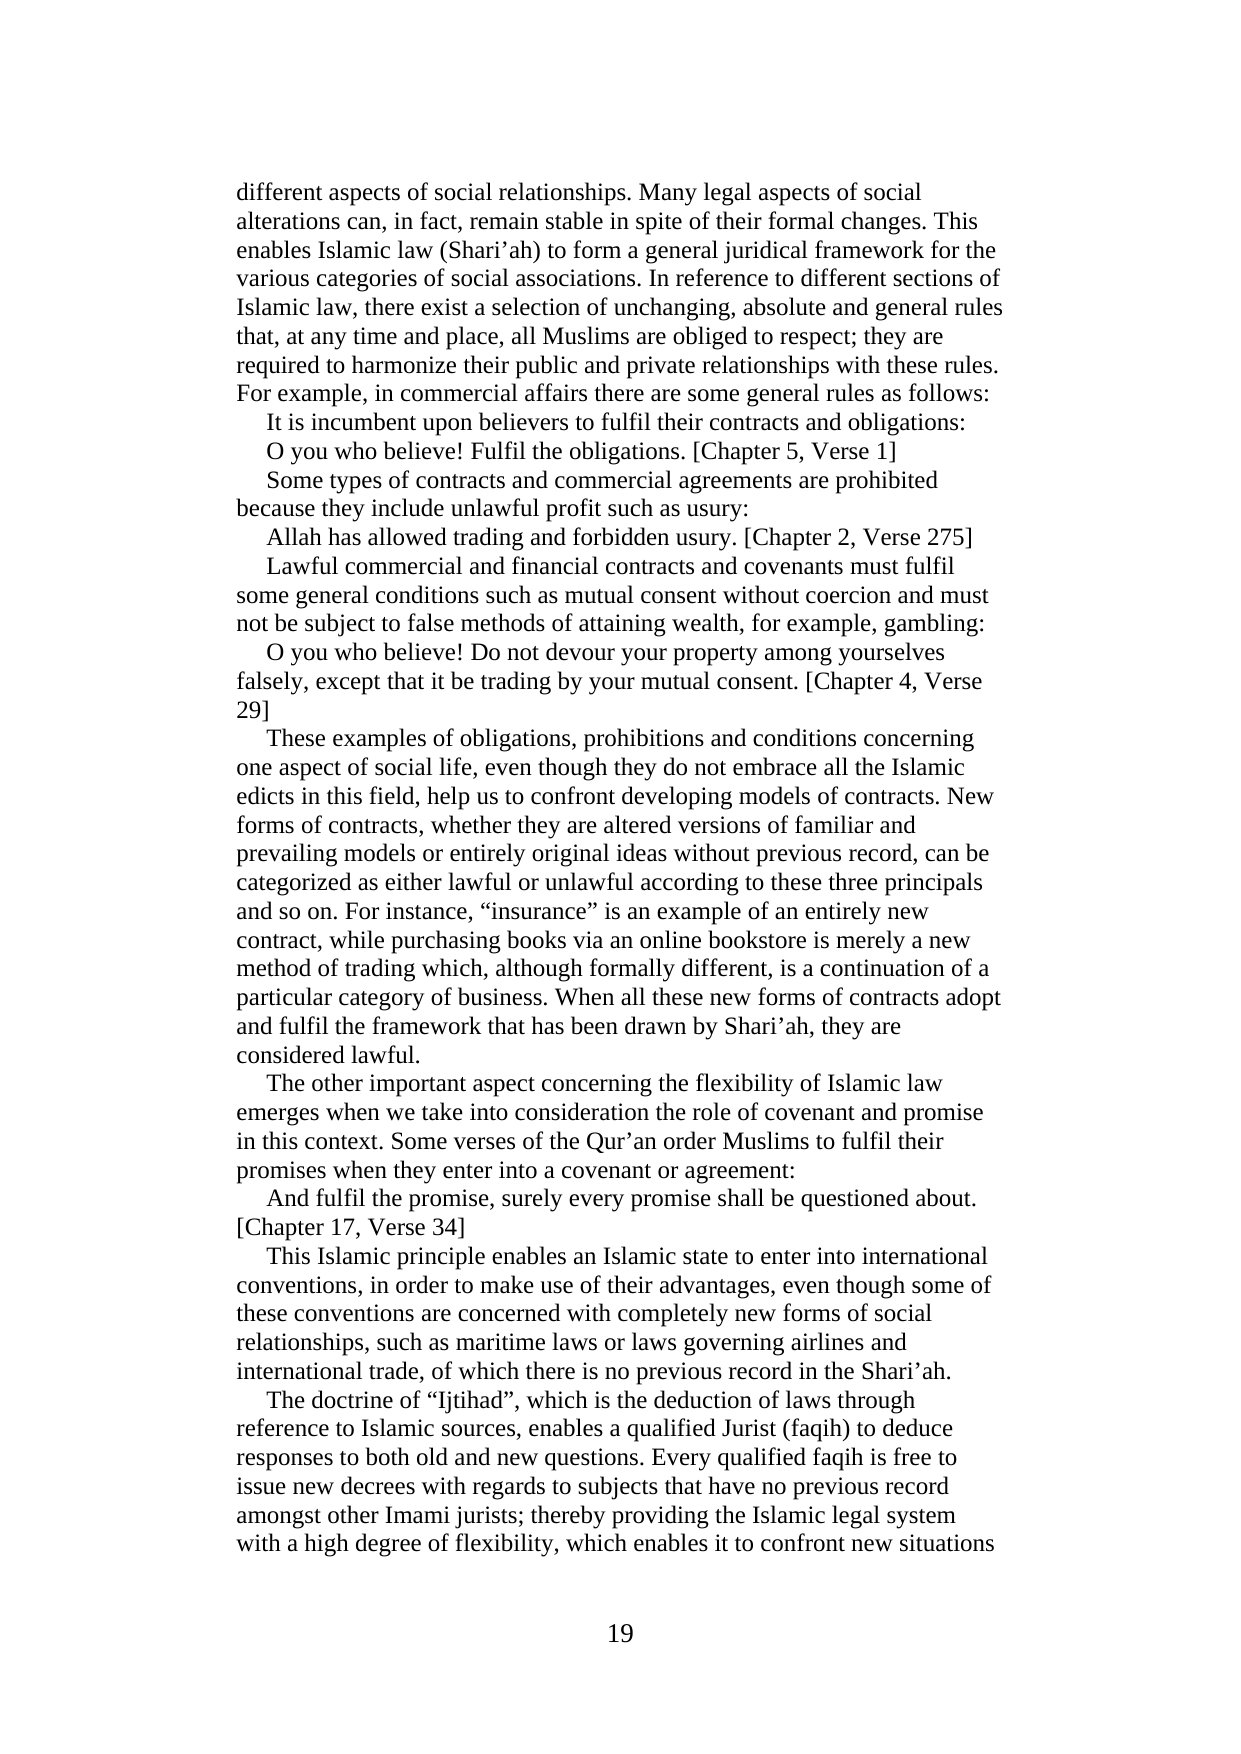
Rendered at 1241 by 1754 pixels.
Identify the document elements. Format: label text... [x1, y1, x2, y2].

text O you who believe! Do not devour your property among yourselves falsely, except that it be trading by your mutual consent. [Chapter 4, Verse 29] [236, 637, 1004, 723]
text Lawful commercial and financial contracts and covenants must fulfil some general conditions such as mutual consent without coercion and must not be subject to false methods of attaining wealth, for example, gambling: [236, 551, 1004, 637]
text This Islamic principle enables an Islamic state to enter into international conventions, in order to make use of their advantages, even though some of these conventions are concerned with completely new forms of social relationships, such as maritime laws or laws governing airlines and international trade, of which there is no previous record in the Shari’ah. [236, 1241, 1004, 1385]
text It is incumbent upon believers to fulfil their contracts and obligations: [236, 407, 1004, 436]
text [236, 177, 1004, 407]
text Some types of contracts and commercial agreements are prohibited because they include unlawful profit such as usury: [236, 465, 1004, 522]
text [236, 1385, 1004, 1557]
text And fulfil the promise, surely every promise shall be questioned about. [Chapter 17, Verse 34] [236, 1183, 1004, 1241]
text O you who believe! Fulfil the obligations. [Chapter 5, Verse 1] [236, 436, 1004, 465]
text Allah has allowed trading and forbidden usury. [Chapter 2, Verse 275] [236, 522, 1004, 551]
text The other important aspect concerning the flexibility of Islamic law emerges when we take into consideration the role of covenant and promise in this context. Some verses of the Qur’an order Muslims to fulfil their promises when they enter into a covenant or agreement: [236, 1068, 1004, 1183]
text These examples of obligations, prohibitions and conditions concerning one aspect of social life, even though they do not embrace all the Islamic edicts in this field, help us to confront developing models of contracts. New forms of contracts, whether they are altered versions of familiar and prevailing models or entirely original ideas without previous record, can be categorized as either lawful or unlawful according to these three principals and so on. For instance, “insurance” is an example of an entirely new contract, while purchasing books via an online bookstore is merely a new method of trading which, although formally different, is a continuation of a particular category of business. When all these new forms of contracts adopt and fulfil the framework that has been drawn by Shari’ah, they are considered lawful. [236, 723, 1004, 1068]
